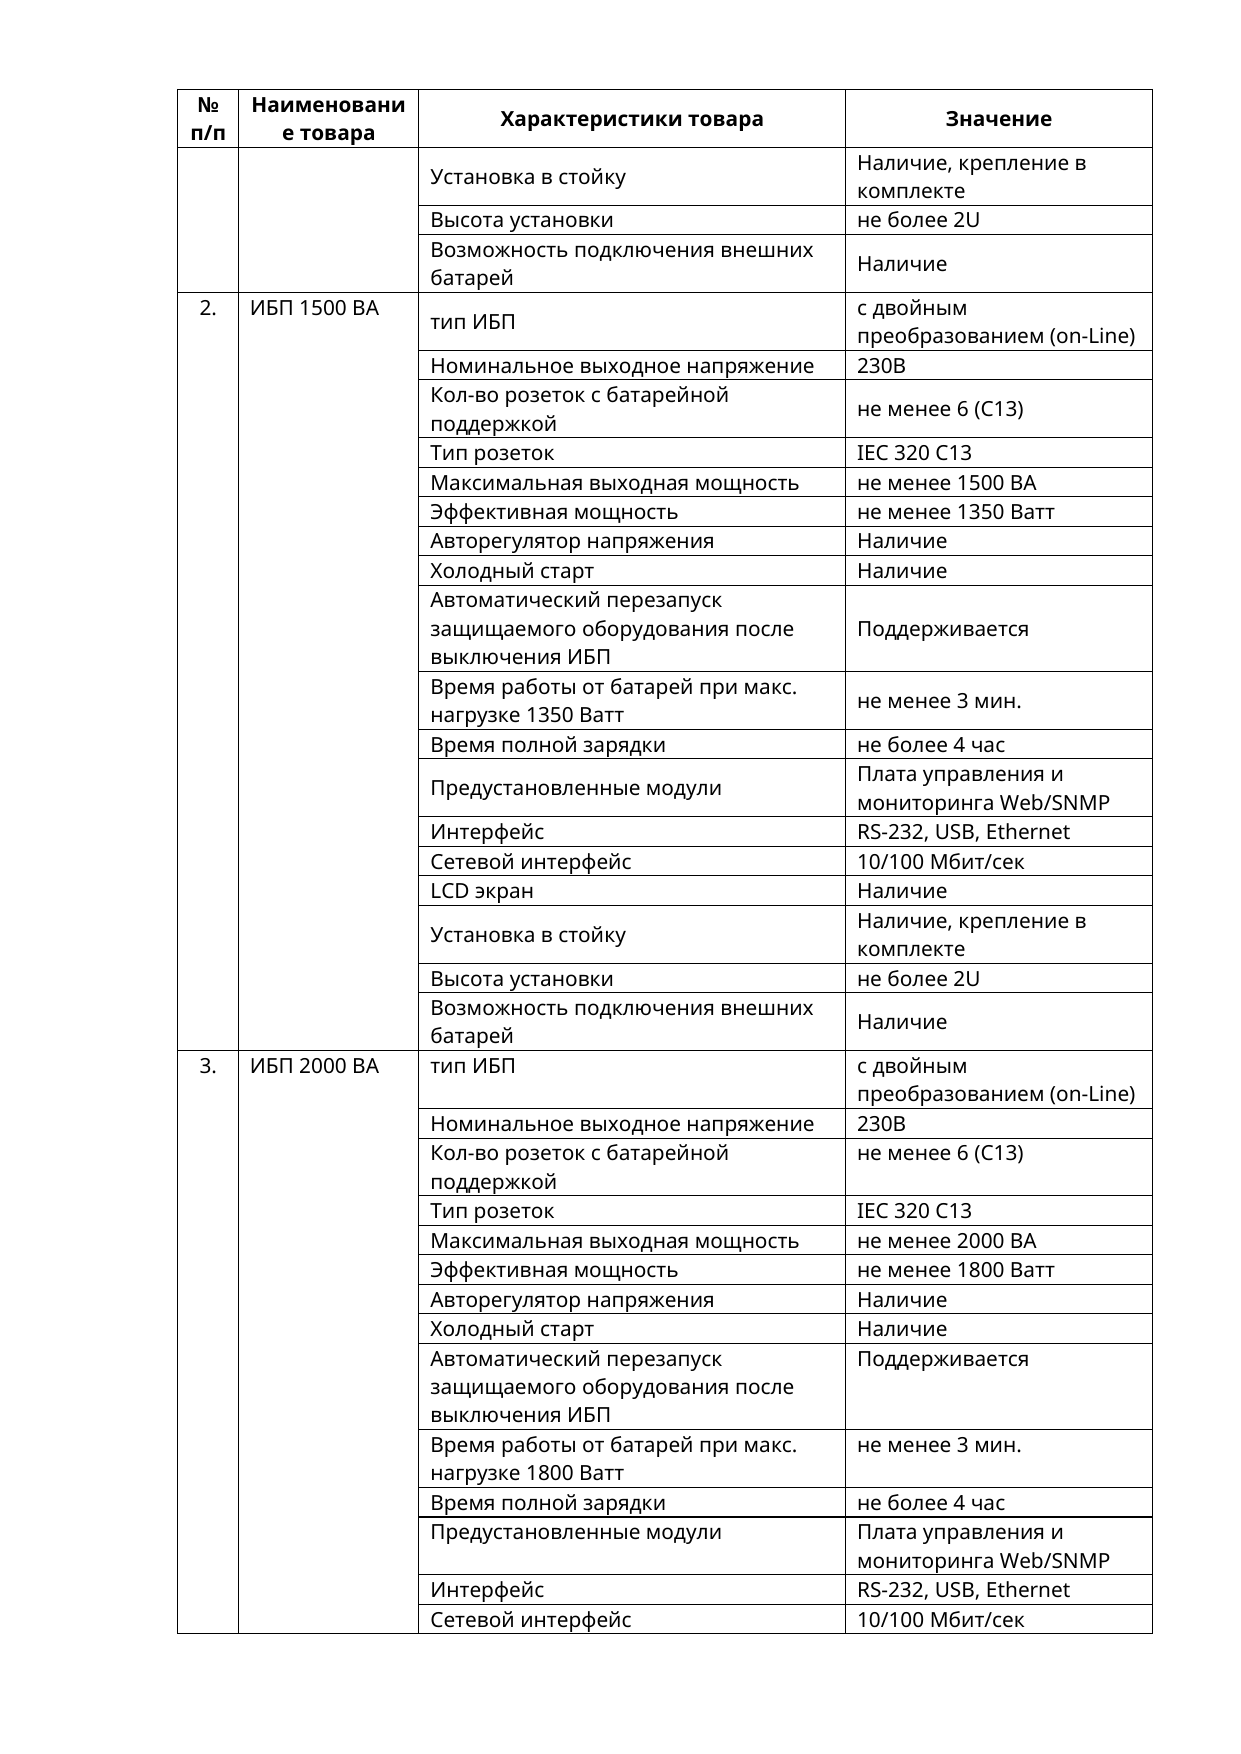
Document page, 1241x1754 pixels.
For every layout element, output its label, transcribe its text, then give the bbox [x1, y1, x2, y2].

table_cell 230В [846, 351, 1152, 379]
table_header Характеристики товара [419, 90, 845, 147]
table_cell 10/100 Мбит/сек [846, 1605, 1152, 1633]
table_cell Интерфейс [419, 817, 845, 846]
table_header Наименование товара [239, 90, 418, 147]
table_cell RS-232, USB, Ethernet [846, 817, 1152, 846]
table_cell не менее 1500 ВА [846, 468, 1152, 496]
table_cell Максимальная выходная мощность [419, 1226, 845, 1254]
table_cell тип ИБП [419, 293, 845, 350]
table_cell ИБП 2000 ВА [239, 1051, 418, 1633]
table_cell Эффективная мощность [419, 497, 845, 526]
table_header № п/п [178, 90, 238, 147]
table_cell RS-232, USB, Ethernet [846, 1575, 1152, 1604]
table_cell Наличие [846, 527, 1152, 555]
table_cell с двойным преобразованием (on-Line) [846, 293, 1152, 350]
table_cell Плата управления и мониторинга Web/SNMP [846, 1518, 1152, 1574]
table_cell Поддерживается [846, 586, 1152, 671]
table_cell Холодный старт [419, 1314, 845, 1343]
table_cell Сетевой интерфейс [419, 1605, 845, 1633]
table_cell Тип розеток [419, 1196, 845, 1225]
table_cell Время полной зарядки [419, 1488, 845, 1516]
table_cell Возможность подключения внешних батарей [419, 993, 845, 1050]
table_cell Интерфейс [419, 1575, 845, 1604]
table_cell LCD экран [419, 876, 845, 905]
table_cell Наличие [846, 1314, 1152, 1343]
table_cell не более 4 час [846, 730, 1152, 758]
table_cell Авторегулятор напряжения [419, 1285, 845, 1313]
table_cell не менее 1800 Ватт [846, 1255, 1152, 1284]
table_cell Автоматический перезапуск защищаемого оборудования после выключения ИБП [419, 586, 845, 671]
table_cell IEC 320 C13 [846, 438, 1152, 467]
table_cell Максимальная выходная мощность [419, 468, 845, 496]
table_cell 230В [846, 1109, 1152, 1137]
table_cell Возможность подключения внешних батарей [419, 235, 845, 292]
table_cell Номинальное выходное напряжение [419, 1109, 845, 1137]
table_cell не менее 6 (С13) [846, 1139, 1152, 1195]
table_header Значение [846, 90, 1152, 147]
table_cell Кол-во розеток с батарейной поддержкой [419, 1139, 845, 1195]
table_cell не более 2U [846, 964, 1152, 992]
table_cell Предустановленные модули [419, 1518, 845, 1574]
table_cell Авторегулятор напряжения [419, 527, 845, 555]
table_cell тип ИБП [419, 1051, 845, 1108]
table_cell Автоматический перезапуск защищаемого оборудования после выключения ИБП [419, 1344, 845, 1429]
table_cell Наличие, крепление в комплекте [846, 148, 1152, 204]
table_cell Установка в стойку [419, 148, 845, 204]
table_cell Высота установки [419, 206, 845, 234]
table_cell Сетевой интерфейс [419, 847, 845, 875]
table_cell не более 4 час [846, 1488, 1152, 1516]
table_cell Наличие [846, 1285, 1152, 1313]
table_cell Номинальное выходное напряжение [419, 351, 845, 379]
table_cell не менее 2000 ВА [846, 1226, 1152, 1254]
table_cell Поддерживается [846, 1344, 1152, 1429]
table_cell Время работы от батарей при макс. нагрузке 1350 Ватт [419, 672, 845, 729]
table_cell не более 2U [846, 206, 1152, 234]
table_cell не менее 3 мин. [846, 1430, 1152, 1487]
table_cell Наличие [846, 235, 1152, 292]
table_cell с двойным преобразованием (on-Line) [846, 1051, 1152, 1108]
table_cell ИБП 1500 ВА [239, 293, 418, 1050]
table_cell не менее 1350 Ватт [846, 497, 1152, 526]
table_cell Эффективная мощность [419, 1255, 845, 1284]
table_cell не менее 6 (С13) [846, 380, 1152, 437]
table_cell Плата управления и мониторинга Web/SNMP [846, 759, 1152, 816]
table_cell Наличие, крепление в комплекте [846, 906, 1152, 963]
table_cell Время работы от батарей при макс. нагрузке 1800 Ватт [419, 1430, 845, 1487]
table_cell Высота установки [419, 964, 845, 992]
table_cell Тип розеток [419, 438, 845, 467]
table_cell Время полной зарядки [419, 730, 845, 758]
table_cell Предустановленные модули [419, 759, 845, 816]
table_cell Холодный старт [419, 556, 845, 584]
table_cell IEC 320 C13 [846, 1196, 1152, 1225]
table_cell 2. [178, 293, 238, 1050]
table_cell Наличие [846, 556, 1152, 584]
table_cell Установка в стойку [419, 906, 845, 963]
table_cell Наличие [846, 993, 1152, 1050]
table_cell 10/100 Мбит/сек [846, 847, 1152, 875]
table_cell Наличие [846, 876, 1152, 905]
table_cell не менее 3 мин. [846, 672, 1152, 729]
table_cell Кол-во розеток с батарейной поддержкой [419, 380, 845, 437]
table_cell 3. [178, 1051, 238, 1633]
